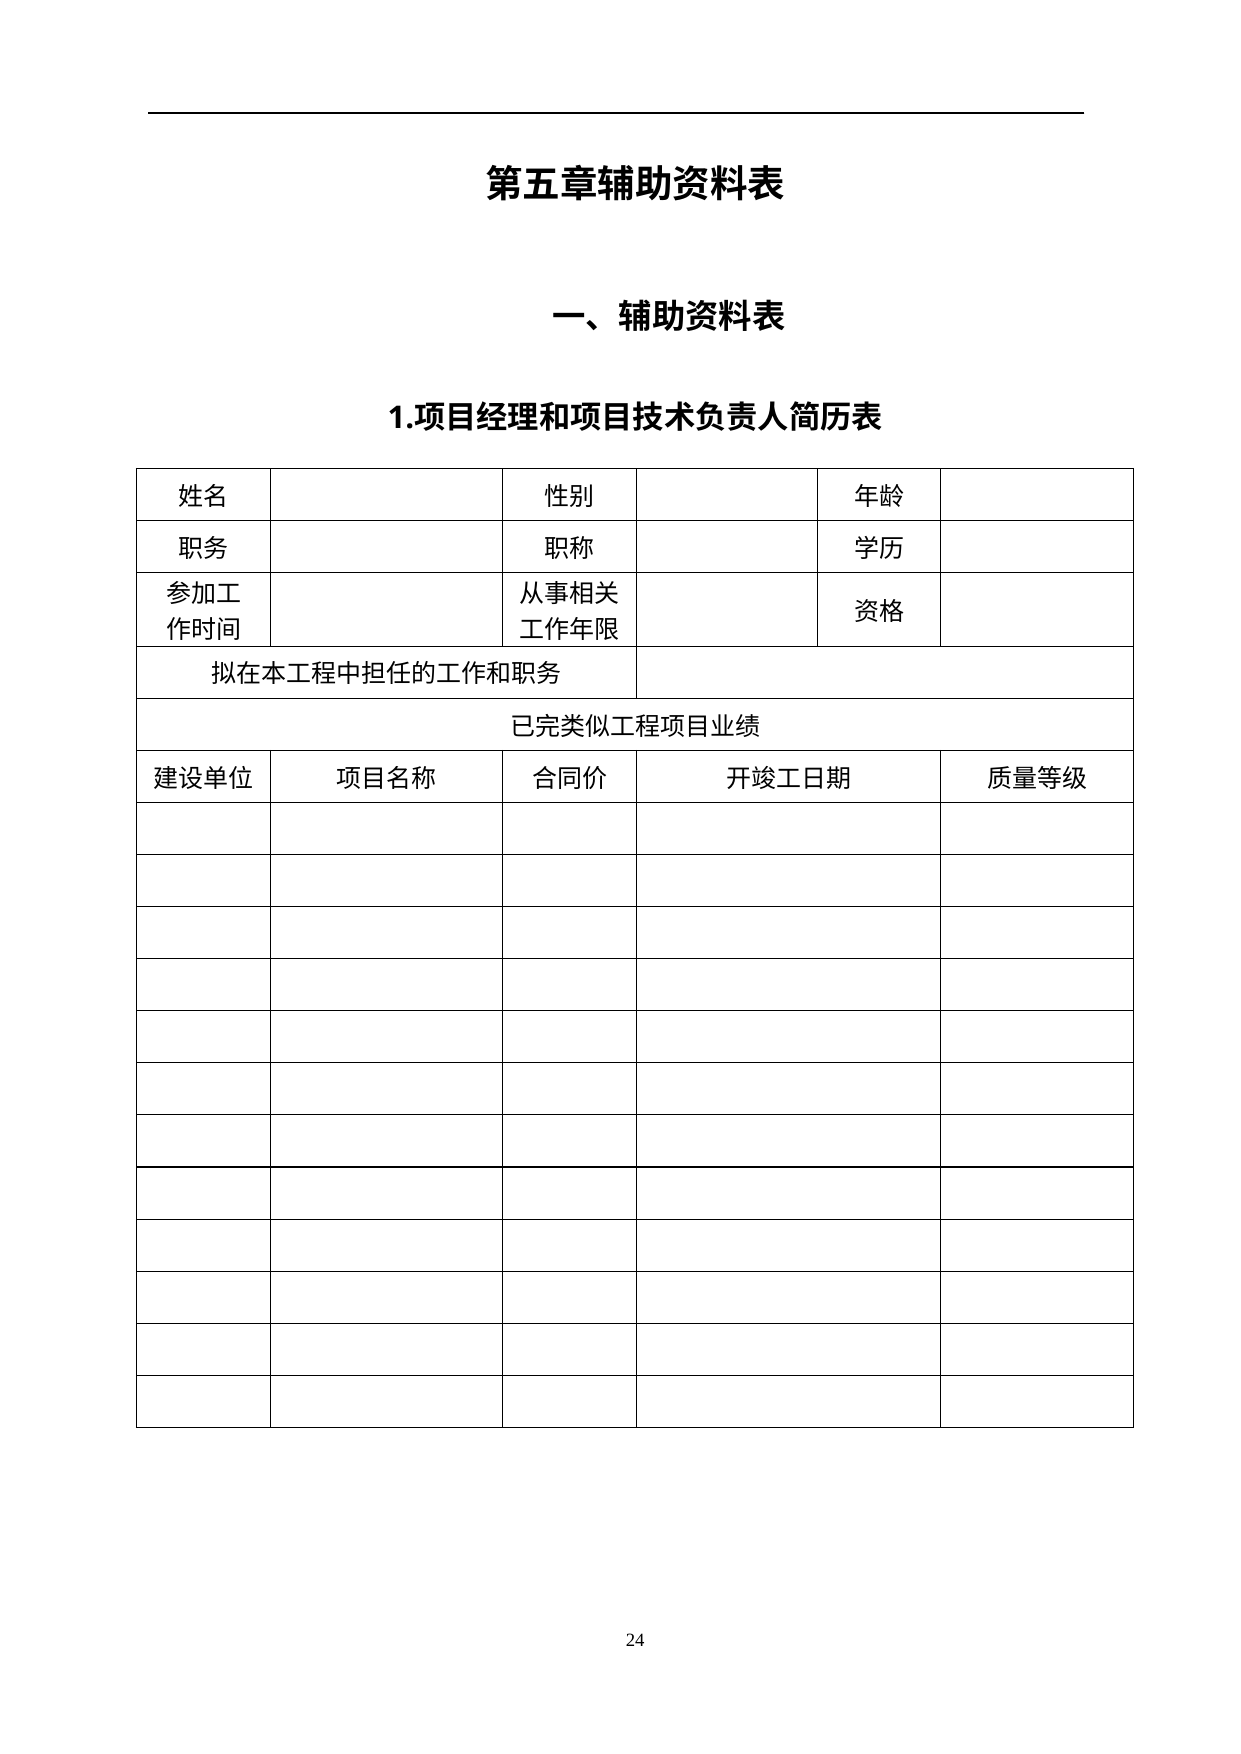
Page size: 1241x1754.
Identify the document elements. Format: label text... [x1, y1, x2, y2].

table_cell [941, 1272, 1133, 1323]
table_cell [271, 1220, 502, 1271]
table_cell [637, 803, 940, 854]
table_cell 职称 [503, 521, 636, 572]
table_cell [271, 521, 502, 572]
table_cell [941, 855, 1133, 906]
table_cell [503, 1376, 636, 1427]
table_cell 开竣工日期 [637, 751, 940, 802]
table_cell [137, 1272, 270, 1323]
table_cell [941, 1011, 1133, 1062]
text 一、辅助资料表 [148, 288, 1122, 338]
table_cell [271, 907, 502, 958]
table_cell [271, 1063, 502, 1114]
table_cell [637, 521, 817, 572]
table_cell [503, 1011, 636, 1062]
table_cell 从事相关工作年限 [503, 573, 636, 646]
table_cell [137, 1324, 270, 1375]
table_cell [137, 1011, 270, 1062]
table_cell [941, 959, 1133, 1010]
table_cell [637, 1115, 940, 1166]
table_cell [637, 573, 817, 646]
table_cell 合同价 [503, 751, 636, 802]
table_header [271, 469, 502, 520]
table_cell [503, 959, 636, 1010]
table_cell [503, 803, 636, 854]
table_cell 已完类似工程项目业绩 [137, 699, 1133, 750]
table_cell [941, 1168, 1133, 1218]
table_cell [137, 1115, 270, 1166]
table_cell [271, 1011, 502, 1062]
table_cell [137, 803, 270, 854]
table_cell 质量等级 [941, 751, 1133, 802]
table_cell [137, 907, 270, 958]
table_header [941, 469, 1133, 520]
table_header 姓名 [137, 469, 270, 520]
table_cell [941, 521, 1133, 572]
table_cell [503, 855, 636, 906]
table_cell [137, 1168, 270, 1218]
table_cell [637, 1376, 940, 1427]
table_cell [637, 959, 940, 1010]
table_cell [637, 1168, 940, 1218]
table_cell [941, 1115, 1133, 1166]
table_cell 学历 [818, 521, 940, 572]
table_cell [137, 855, 270, 906]
table_cell [271, 1115, 502, 1166]
table_cell [941, 1220, 1133, 1271]
table_cell [941, 1063, 1133, 1114]
text 1.项目经理和项目技术负责人简历表 [148, 388, 1122, 438]
table_cell [271, 1168, 502, 1218]
table_cell [941, 803, 1133, 854]
table_cell [637, 1324, 940, 1375]
table_cell 资格 [818, 573, 940, 646]
table_cell 拟在本工程中担任的工作和职务 [137, 647, 636, 698]
table_cell [637, 647, 1133, 698]
table_cell [271, 573, 502, 646]
table_cell [271, 1324, 502, 1375]
table_header 年龄 [818, 469, 940, 520]
table_cell 参加工 作时间 [137, 573, 270, 646]
table_cell [137, 1376, 270, 1427]
table_cell [271, 1272, 502, 1323]
table_cell [503, 1272, 636, 1323]
table_cell [271, 959, 502, 1010]
table_cell [137, 1220, 270, 1271]
table_cell [637, 1220, 940, 1271]
table_cell [137, 1063, 270, 1114]
table_cell [637, 907, 940, 958]
table_header [637, 469, 817, 520]
table_cell [271, 1376, 502, 1427]
table_cell [941, 1376, 1133, 1427]
table_cell [941, 907, 1133, 958]
table_cell [271, 803, 502, 854]
table_cell [637, 1011, 940, 1062]
table_cell 项目名称 [271, 751, 502, 802]
table_cell [941, 573, 1133, 646]
table_cell [503, 1220, 636, 1271]
table_cell [637, 1272, 940, 1323]
table_cell [941, 1324, 1133, 1375]
table_cell [503, 1324, 636, 1375]
table_cell [137, 959, 270, 1010]
subtitle 第五章辅助资料表 [148, 153, 1122, 208]
table_cell 建设单位 [137, 751, 270, 802]
table_cell [503, 1168, 636, 1218]
table_cell [503, 1115, 636, 1166]
table_cell 职务 [137, 521, 270, 572]
table_cell [637, 855, 940, 906]
table_cell [503, 1063, 636, 1114]
table_cell [271, 855, 502, 906]
table_cell [503, 907, 636, 958]
table_header 性别 [503, 469, 636, 520]
table_cell [637, 1063, 940, 1114]
